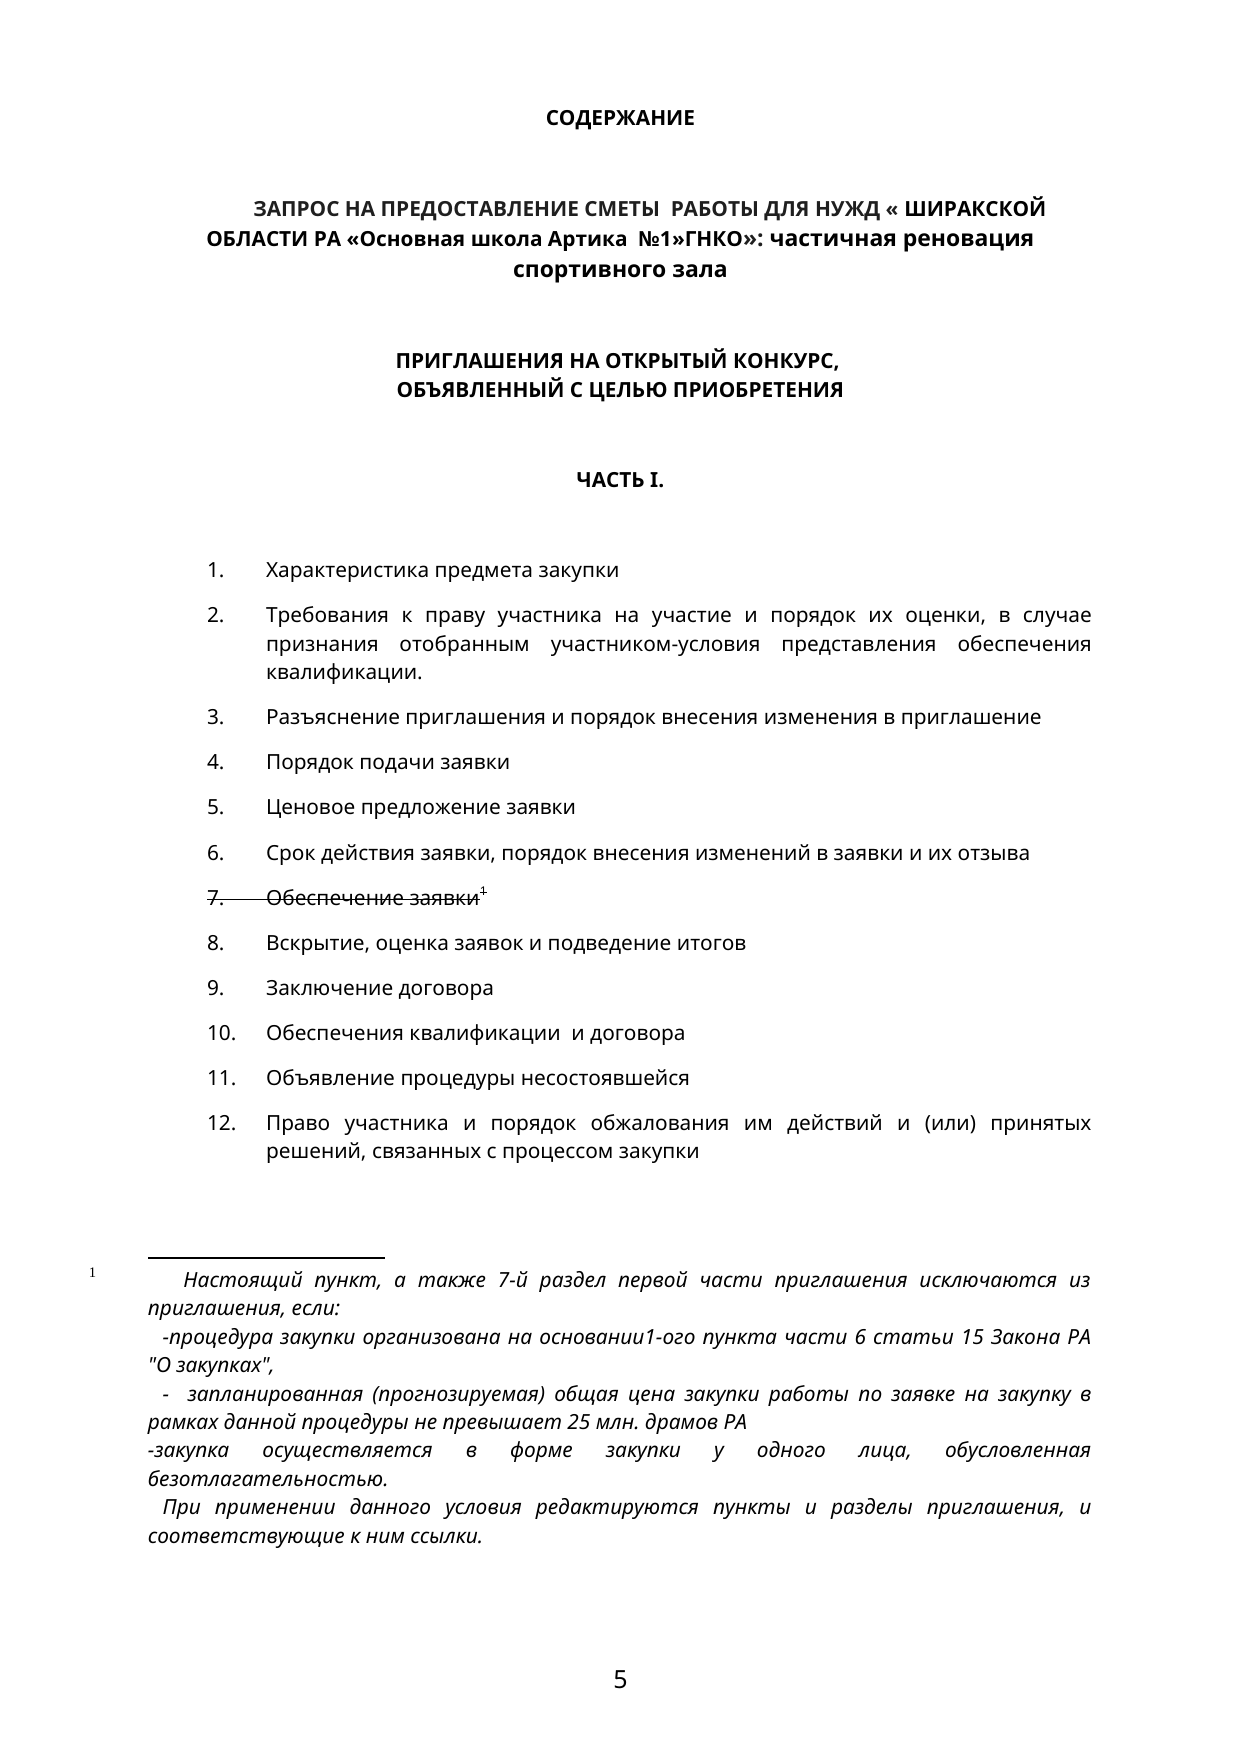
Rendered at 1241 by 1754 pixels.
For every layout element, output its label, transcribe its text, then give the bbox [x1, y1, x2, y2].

text 2. Требования к праву участника на участие и порядок их оценки, в случае признания отобранным участником-условия представления обеспечения квалификации. [207, 600, 1092, 686]
text 8. Вскрытие, оценка заявок и подведение итогов [207, 928, 1092, 956]
text 11. Объявление процедуры несостоявшейся [207, 1063, 1092, 1092]
text СОДЕРЖАНИЕ [148, 103, 1092, 132]
text 5. Ценовое предложение заявки [207, 792, 1092, 821]
text 3. Разъяснение приглашения и порядок внесения изменения в приглашение [207, 702, 1092, 731]
text ЗАПРОС НА ПРЕДОСТАВЛЕНИЕ СМЕТЫ РАБОТЫ ДЛЯ НУЖД « ШИРАКСКОЙ ОБЛАСТИ РА «Основная школа Артика №1»ГНКО»: частичная реновация спортивного зала [148, 194, 1092, 284]
text 10. Обеспечения квалификации и договора [207, 1018, 1092, 1046]
text 7. Обеспечение заявки [207, 883, 1092, 911]
text 9. Заключение договора [207, 973, 1092, 1001]
text 12. Право участника и порядок обжалования им действий и (или) принятых решений, связанных с процессом закупки [207, 1108, 1092, 1165]
text 6. Срок действия заявки, порядок внесения изменений в заявки и их отзыва [207, 838, 1092, 866]
text 4. Порядок подачи заявки [207, 747, 1092, 776]
text 1. Характеристика предмета закупки [207, 555, 1092, 584]
text ЧАСТЬ I. [148, 465, 1092, 493]
text ПРИГЛАШЕНИЯ НА ОТКРЫТЫЙ КОНКУРС, ОБЪЯВЛЕННЫЙ С ЦЕЛЬЮ ПРИОБРЕТЕНИЯ [148, 346, 1092, 403]
